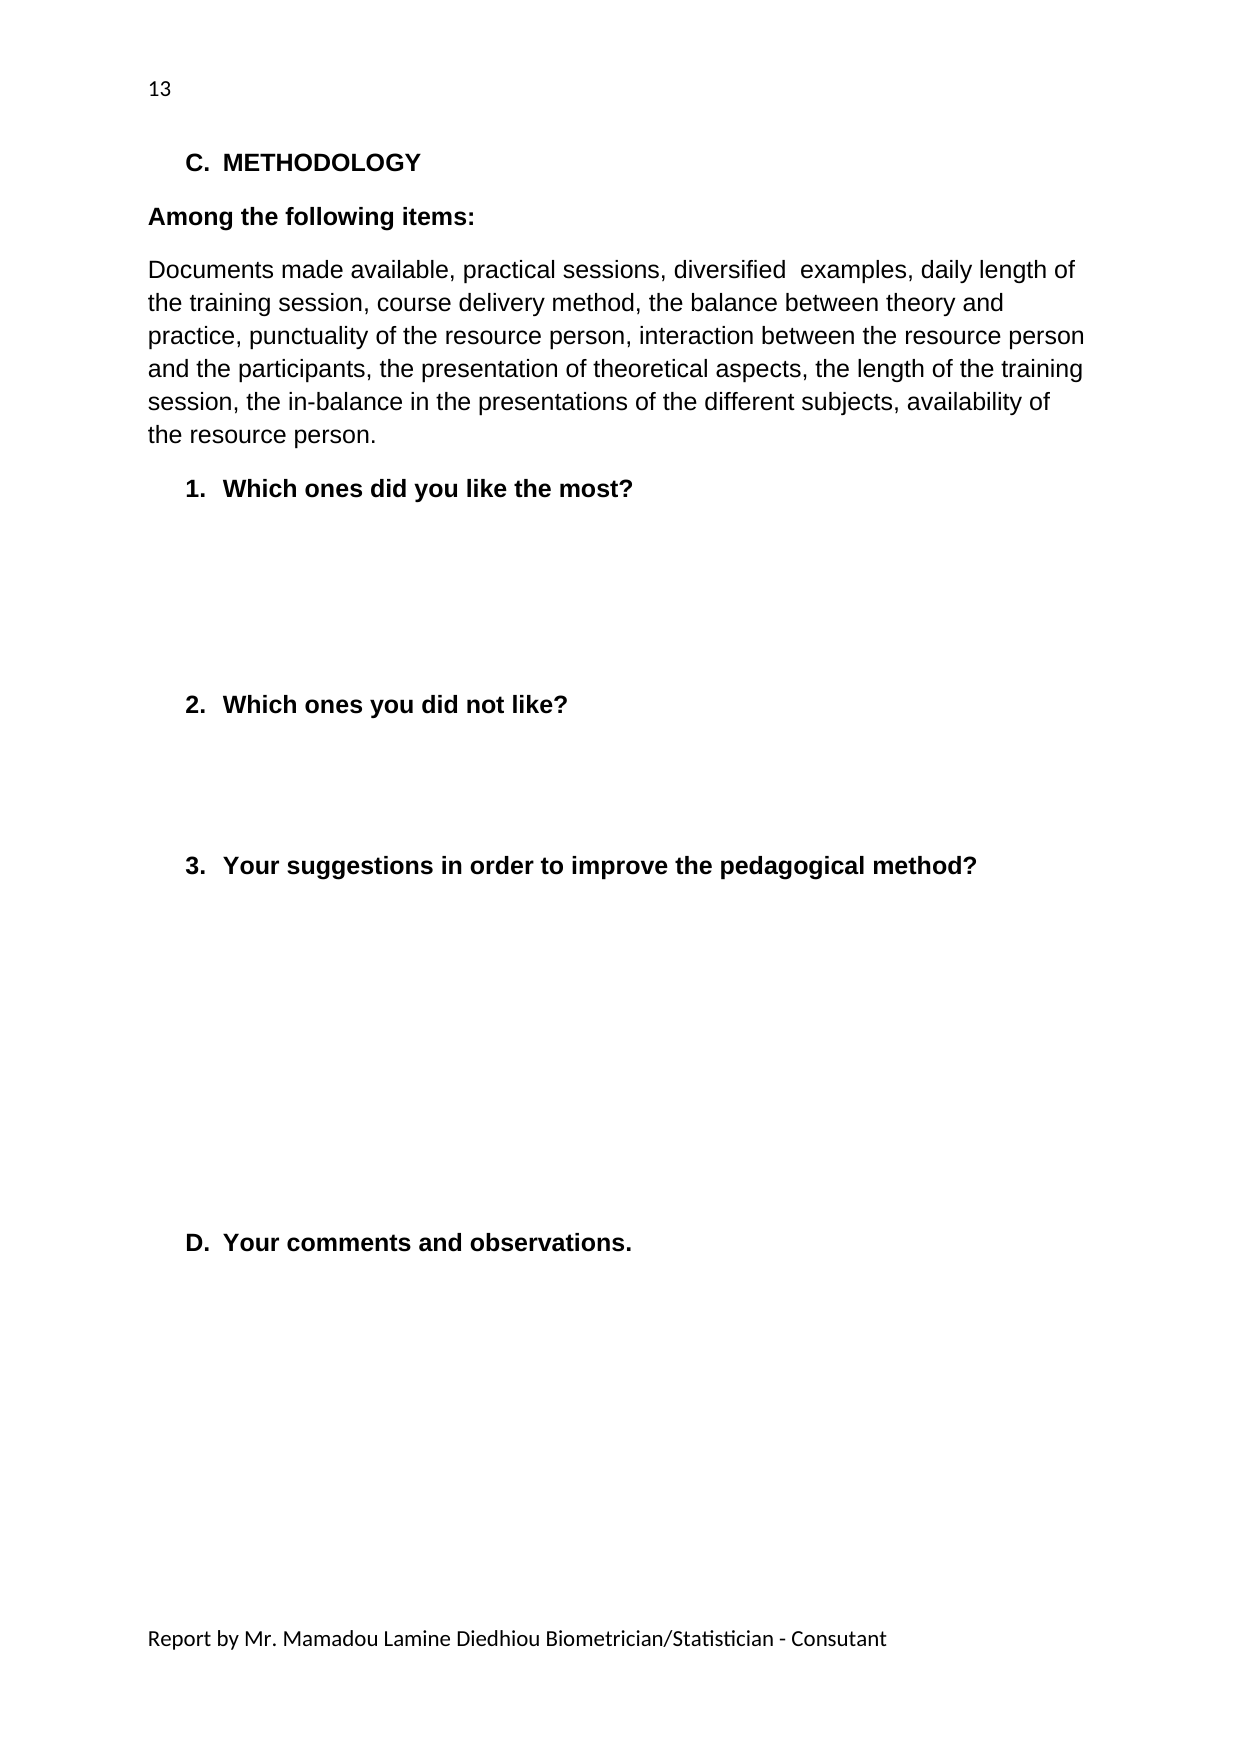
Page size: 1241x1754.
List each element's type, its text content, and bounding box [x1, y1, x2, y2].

list Which ones did you like the most? [185, 474, 1093, 503]
list Your suggestions in order to improve the pedagogical method? [185, 851, 1093, 880]
list Your comments and observations. [185, 1228, 1093, 1257]
list Which ones you did not like? [185, 690, 1093, 718]
text Among the following items: [148, 201, 1093, 230]
list METHODOLOGY [185, 148, 1093, 176]
text Documents made available, practical sessions, diversified examples, daily length of the training session, course delivery method, the balance between theory and practice, punctuality of the resource person, interaction between the resource person and the participants, the presentation of theoretical aspects, the length of the training session, the in-balance in the presentations of the different subjects, availability of the resource person. [148, 255, 1093, 449]
